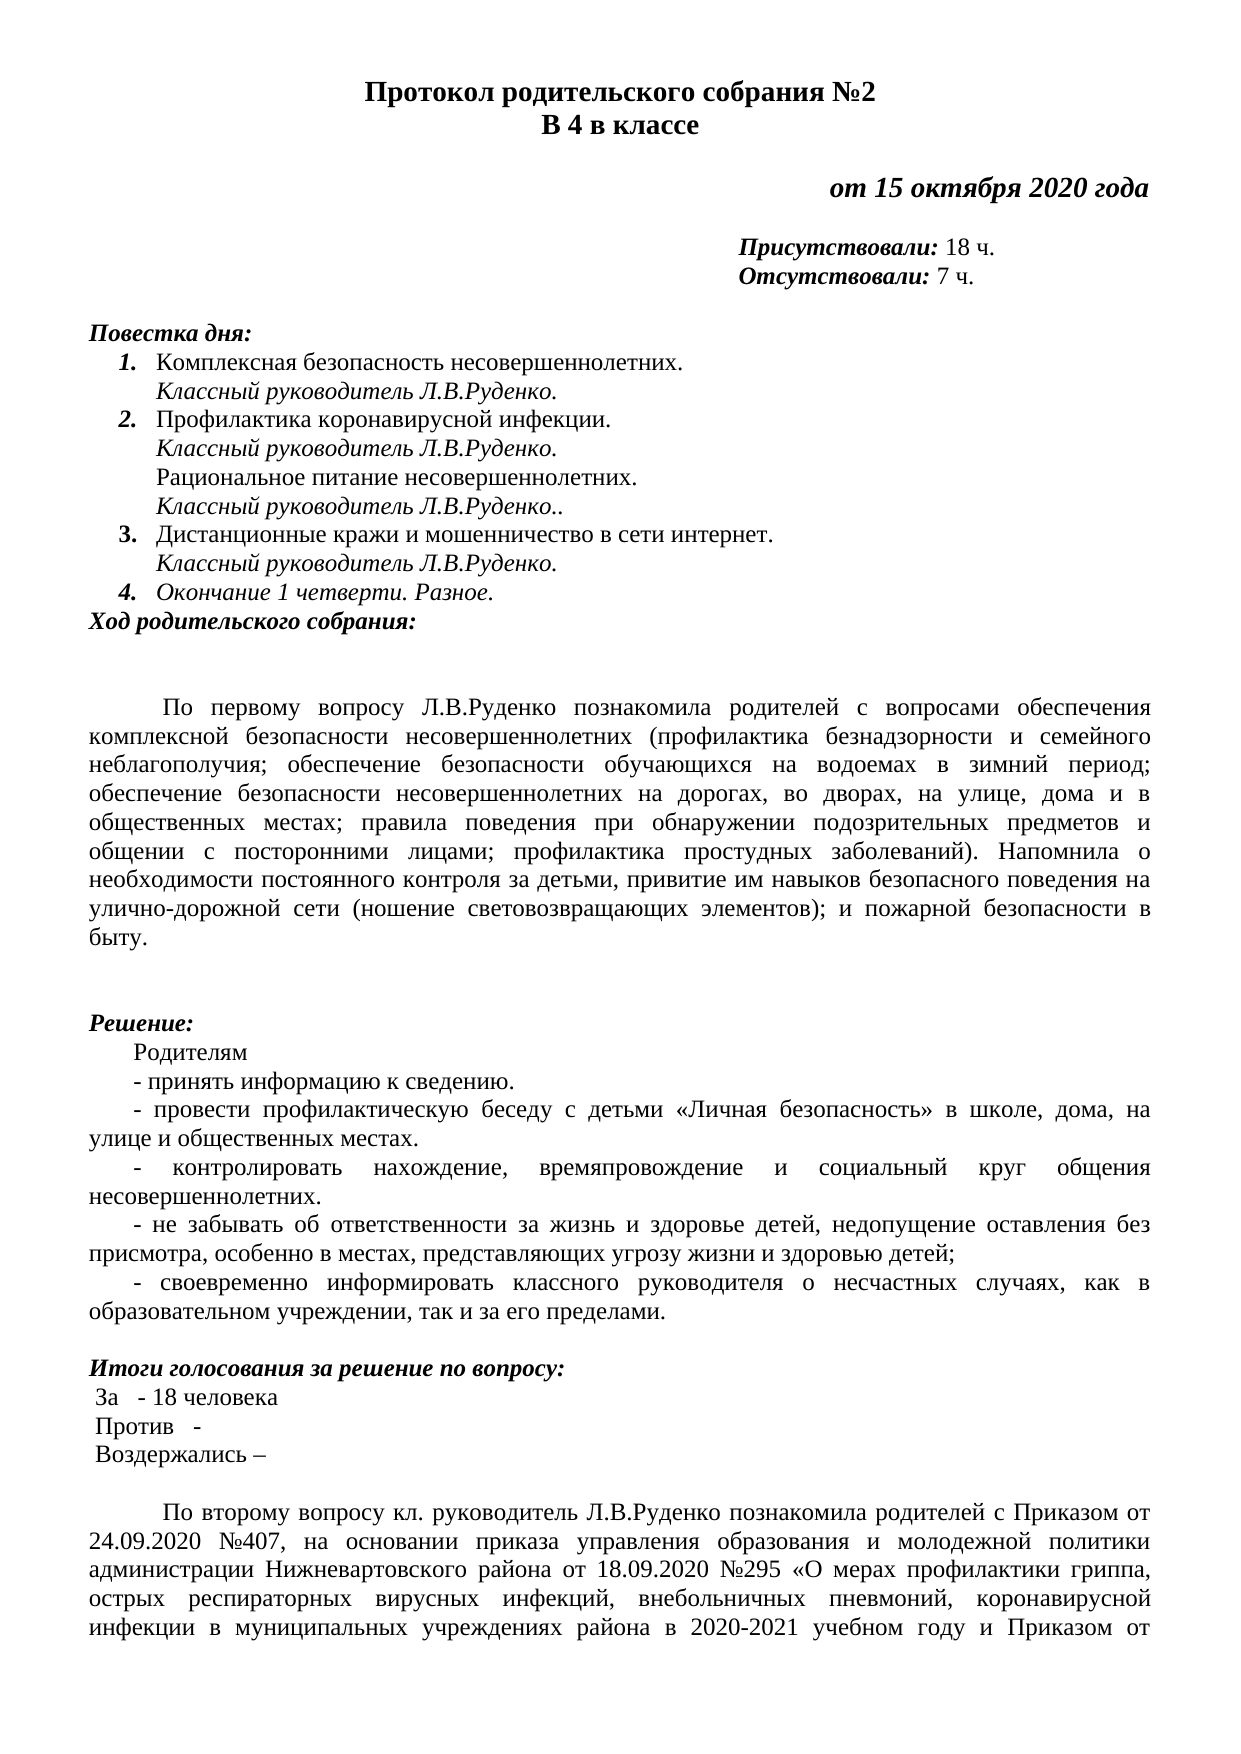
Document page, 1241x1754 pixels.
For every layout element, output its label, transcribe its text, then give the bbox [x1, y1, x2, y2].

list Профилактика коронавирусной инфекции. [118, 404, 1152, 433]
text В 4 в классе [89, 107, 1152, 141]
text Классный руководитель Л.В.Руденко. [156, 376, 1152, 404]
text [89, 1497, 1152, 1641]
text Воздержались – [89, 1439, 1152, 1468]
text - принять информацию к сведению. [89, 1066, 1152, 1094]
text По первому вопросу Л.В.Руденко познакомила родителей с вопросами обеспечения комплексной безопасности несовершеннолетних (профилактика безнадзорности и семейного неблагополучия; обеспечение безопасности обучающихся на водоемах в зимний период; обеспечение безопасности несовершеннолетних на дорогах, во дворах, на улице, дома и в общественных местах; правила поведения при обнаружении подозрительных предметов и общении с посторонними лицами; профилактика простудных заболеваний). Напомнила о необходимости постоянного контроля за детьми, привитие им навыков безопасного поведения на улично-дорожной сети (ношение световозвращающих элементов); и пожарной безопасности в быту. [89, 692, 1152, 951]
text от 15 октября 2020 года [89, 170, 1152, 203]
list Дистанционные кражи и мошенничество в сети интернет. [118, 519, 1152, 548]
text За - 18 человека [89, 1382, 1152, 1411]
text - контролировать нахождение, времяпровождение и социальный круг общения несовершеннолетних. [89, 1152, 1152, 1209]
text - провести профилактическую беседу с детьми «Личная безопасность» в школе, дома, на улице и общественных местах. [89, 1094, 1152, 1152]
text Классный руководитель Л.В.Руденко. [89, 548, 1152, 577]
text Повестка дня: [89, 318, 1152, 347]
text - не забывать об ответственности за жизнь и здоровье детей, недопущение оставления без присмотра, особенно в местах, представляющих угрозу жизни и здоровью детей; [89, 1209, 1152, 1267]
text Рациональное питание несовершеннолетних. [156, 462, 1152, 491]
text Отсутствовали: 7 ч. [738, 261, 1152, 289]
list Комплексная безопасность несовершеннолетних. [118, 347, 1152, 376]
text Родителям [89, 1037, 1152, 1066]
text Ход родительского собрания: [89, 606, 1152, 634]
text Классный руководитель Л.В.Руденко. [156, 433, 1152, 462]
text Итоги голосования за решение по вопросу: [89, 1353, 1152, 1382]
text Присутствовали: 18 ч. [738, 232, 1152, 261]
text Решение: [89, 1008, 1152, 1037]
text Против - [89, 1411, 1152, 1439]
text - своевременно информировать классного руководителя о несчастных случаях, как в образовательном учреждении, так и за его пределами. [89, 1267, 1152, 1324]
list Окончание 1 четверти. Разное. [118, 577, 1152, 606]
text Протокол родительского собрания №2 [89, 74, 1152, 107]
text Классный руководитель Л.В.Руденко.. [89, 491, 1152, 519]
